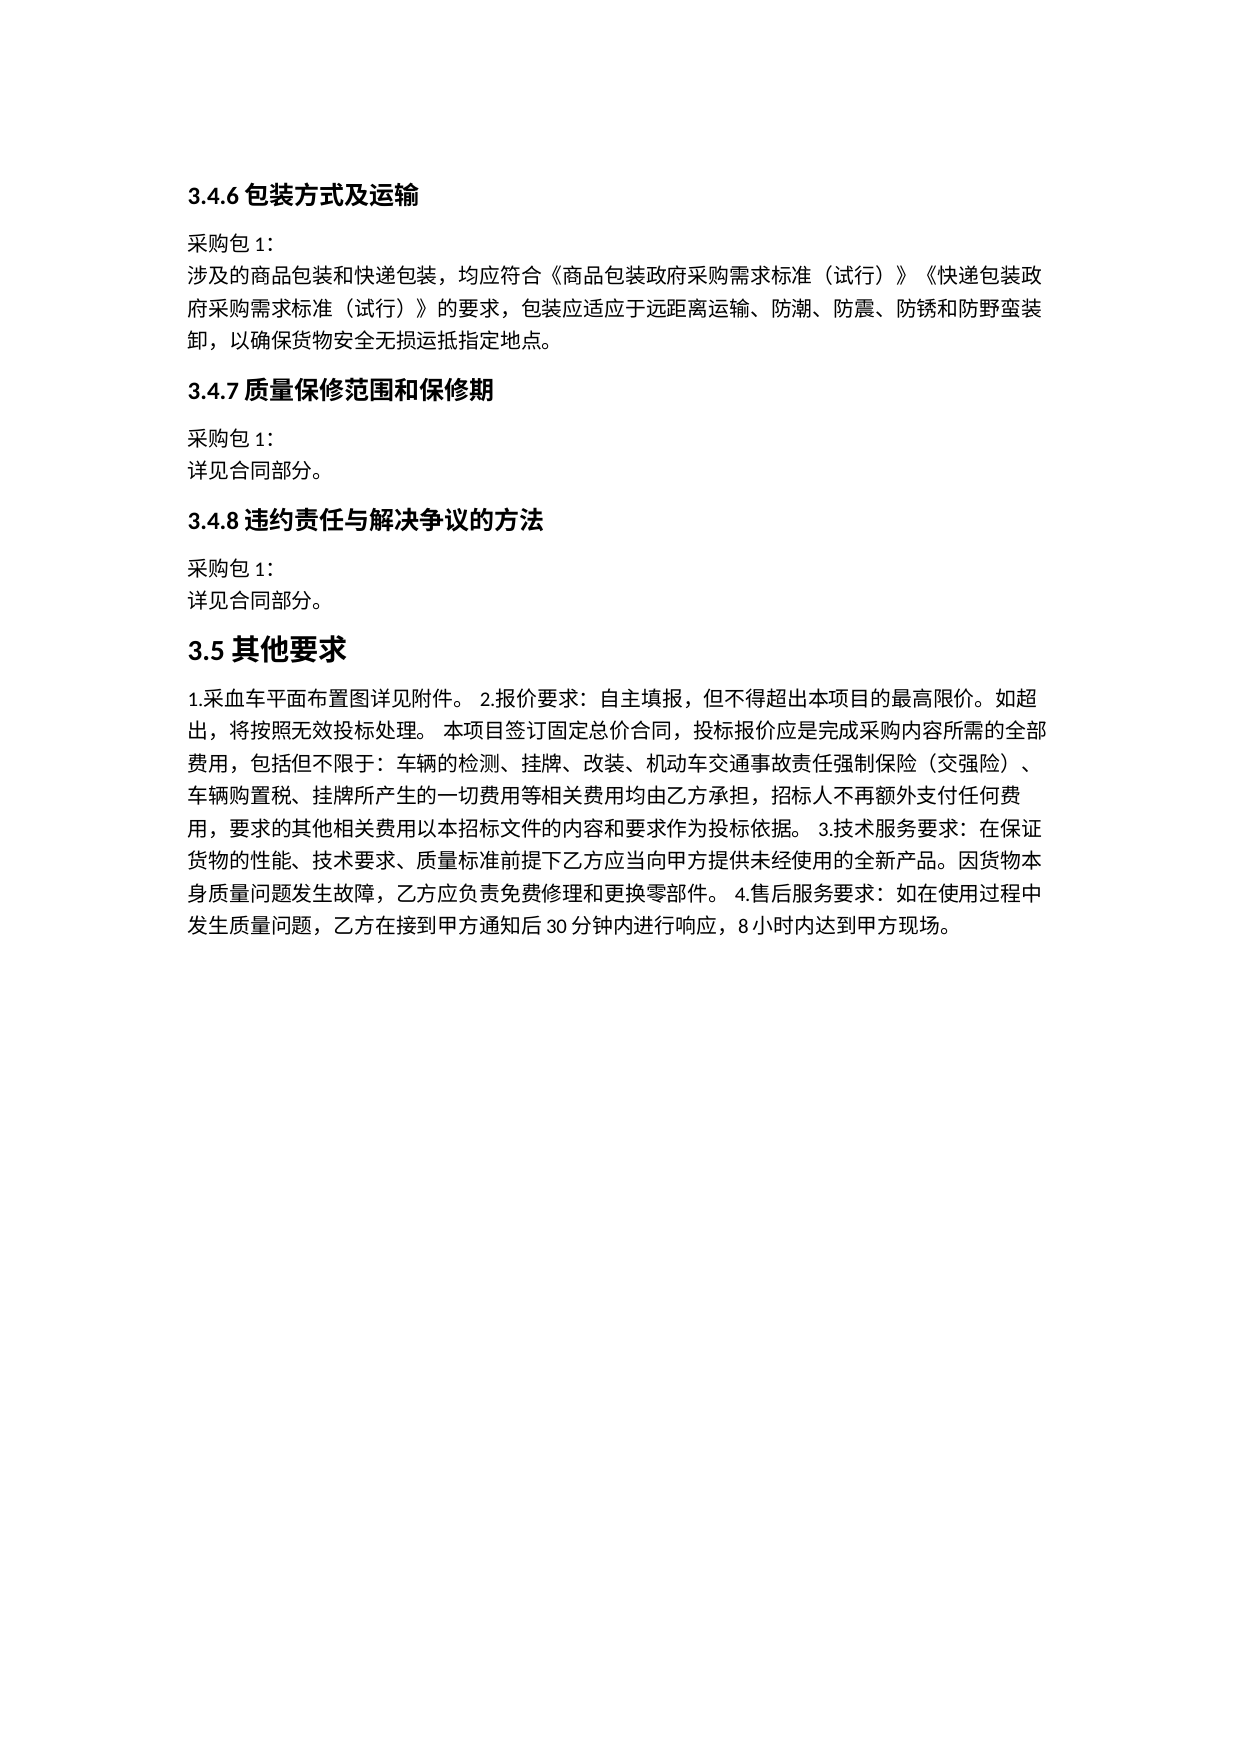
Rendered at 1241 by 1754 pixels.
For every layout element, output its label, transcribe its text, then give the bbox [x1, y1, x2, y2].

text 3.4.7质量保修范围和保修期 [187, 357, 1053, 422]
text 3.5其他要求 [187, 617, 1053, 682]
text 采购包1： [187, 552, 1053, 584]
text 详见合同部分。 [187, 584, 1053, 617]
text 采购包1： [187, 422, 1053, 454]
text 3.4.6包装方式及运输 [187, 162, 1053, 227]
text 1.采血车平面布置图详见附件。 2.报价要求：自主填报，但不得超出本项目的最高限价。如超出，将按照无效投标处理。 本项目签订固定总价合同，投标报价应是完成采购内容所需的全部费用，包括但不限于：车辆的检测、挂牌、改装、机动车交通事故责任强制保险（交强险）、车辆购置税、挂牌所产生的一切费用等相关费用均由乙方承担，招标人不再额外支付任何费用，要求的其他相关费用以本招标文件的内容和要求作为投标依据。 3.技术服务要求：在保证货物的性能、技术要求、质量标准前提下乙方应当向甲方提供未经使用的全新产品。因货物本身质量问题发生故障，乙方应负责免费修理和更换零部件。 4.售后服务要求：如在使用过程中发生质量问题，乙方在接到甲方通知后30分钟内进行响应，8小时内达到甲方现场。 [187, 682, 1053, 942]
text 采购包1： [187, 227, 1053, 259]
text 详见合同部分。 [187, 454, 1053, 487]
text 涉及的商品包装和快递包装，均应符合《商品包装政府采购需求标准（试行）》《快递包装政府采购需求标准（试行）》的要求，包装应适应于远距离运输、防潮、防震、防锈和防野蛮装卸，以确保货物安全无损运抵指定地点。 [187, 259, 1053, 357]
text 3.4.8违约责任与解决争议的方法 [187, 487, 1053, 552]
